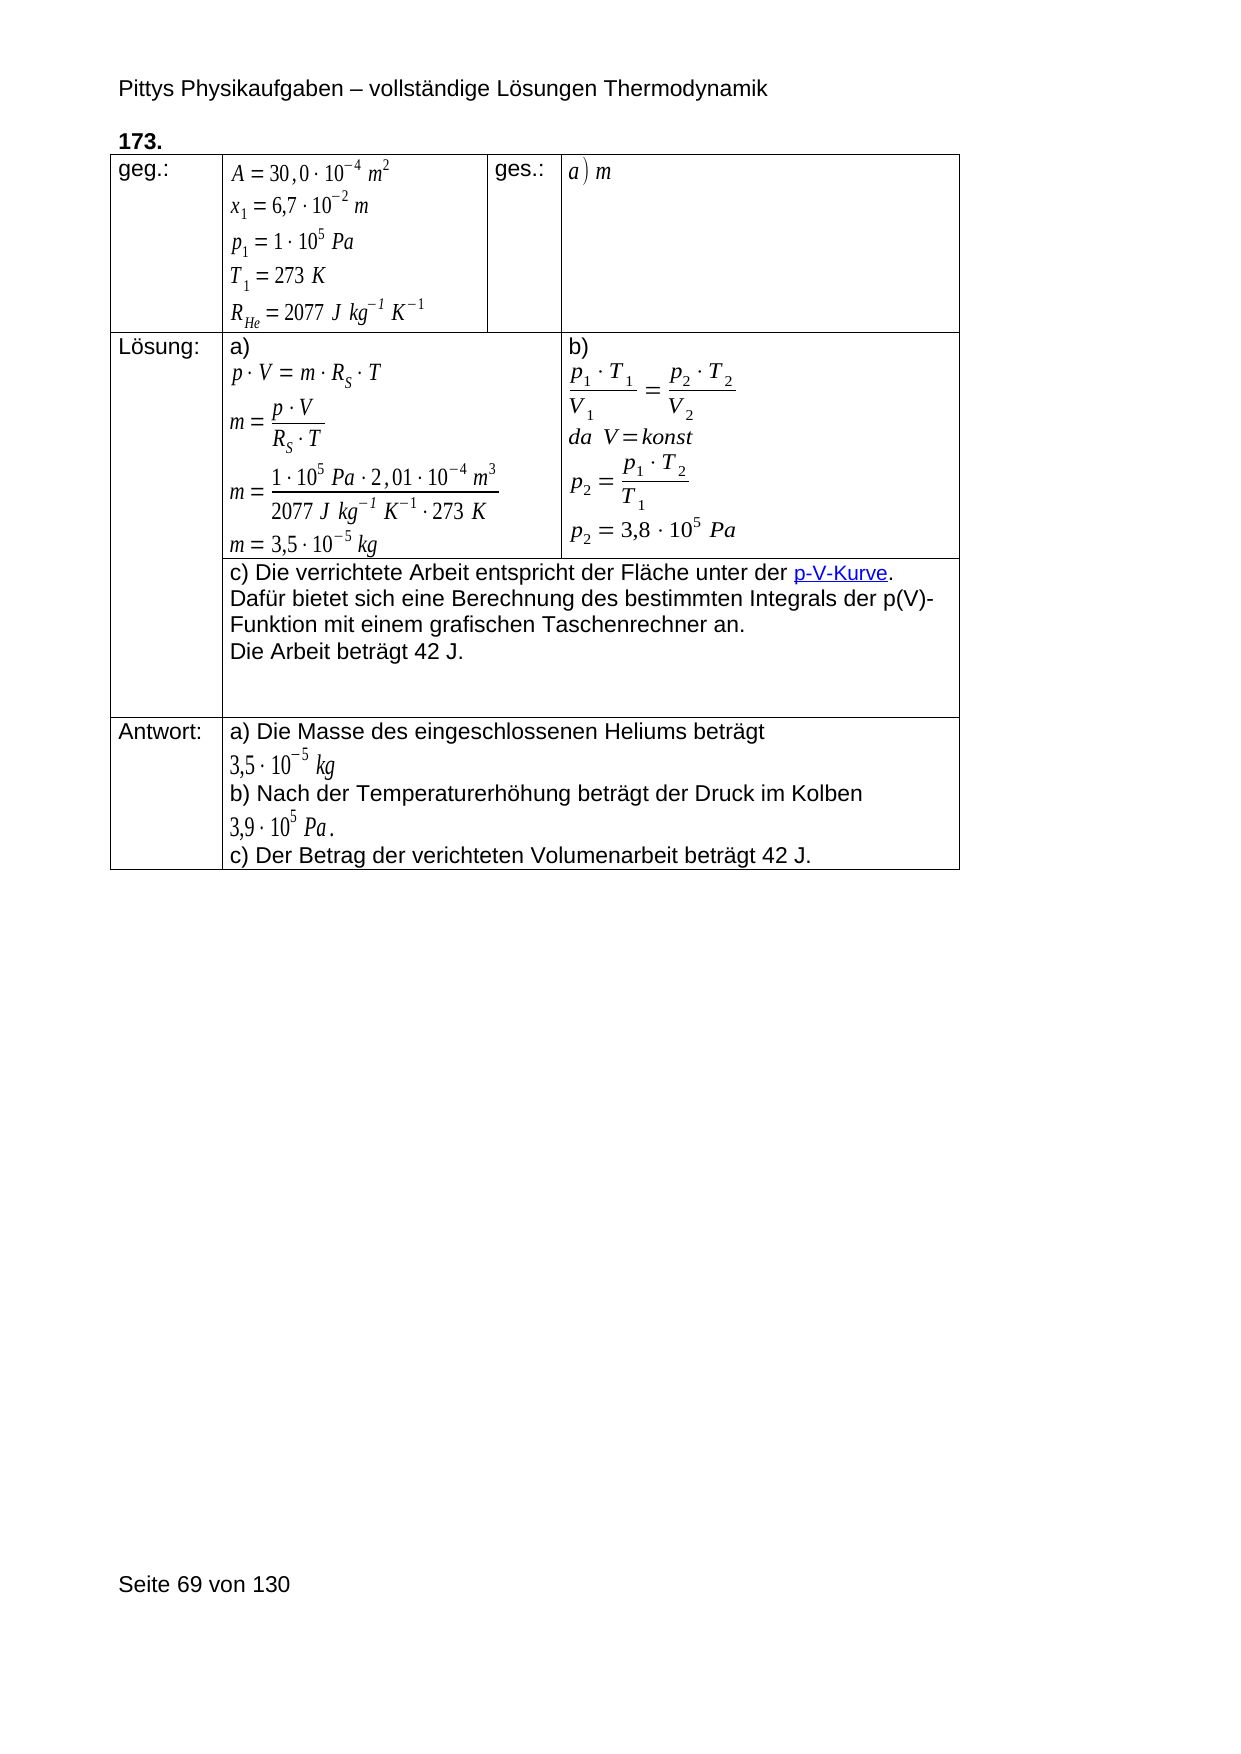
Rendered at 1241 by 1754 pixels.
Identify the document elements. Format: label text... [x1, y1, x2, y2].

table_cell a) [223, 333, 561, 557]
table_header [223, 155, 487, 332]
table_cell c) Die verrichtete Arbeit entspricht der Fläche unter der p-V-Kurve. Dafür bietet sich eine Berechnung des bestimmten Integrals der p(V)-Funktion mit einem grafischen Taschenrechner an. Die Arbeit beträgt 42 J. [223, 559, 959, 717]
text 173. [118, 128, 1152, 154]
table_header [562, 155, 959, 332]
table_cell Antwort: [111, 718, 222, 869]
table_header geg.: [111, 155, 222, 332]
table_cell a) Die Masse des eingeschlossenen Heliums beträgt b) Nach der Temperaturerhöhung beträgt der Druck im Kolben c) Der Betrag der verichteten Volumenarbeit beträgt 42 J. [223, 718, 959, 869]
table_cell b) [562, 333, 959, 557]
table_header ges.: [488, 155, 561, 332]
table_cell Lösung: [111, 333, 222, 717]
